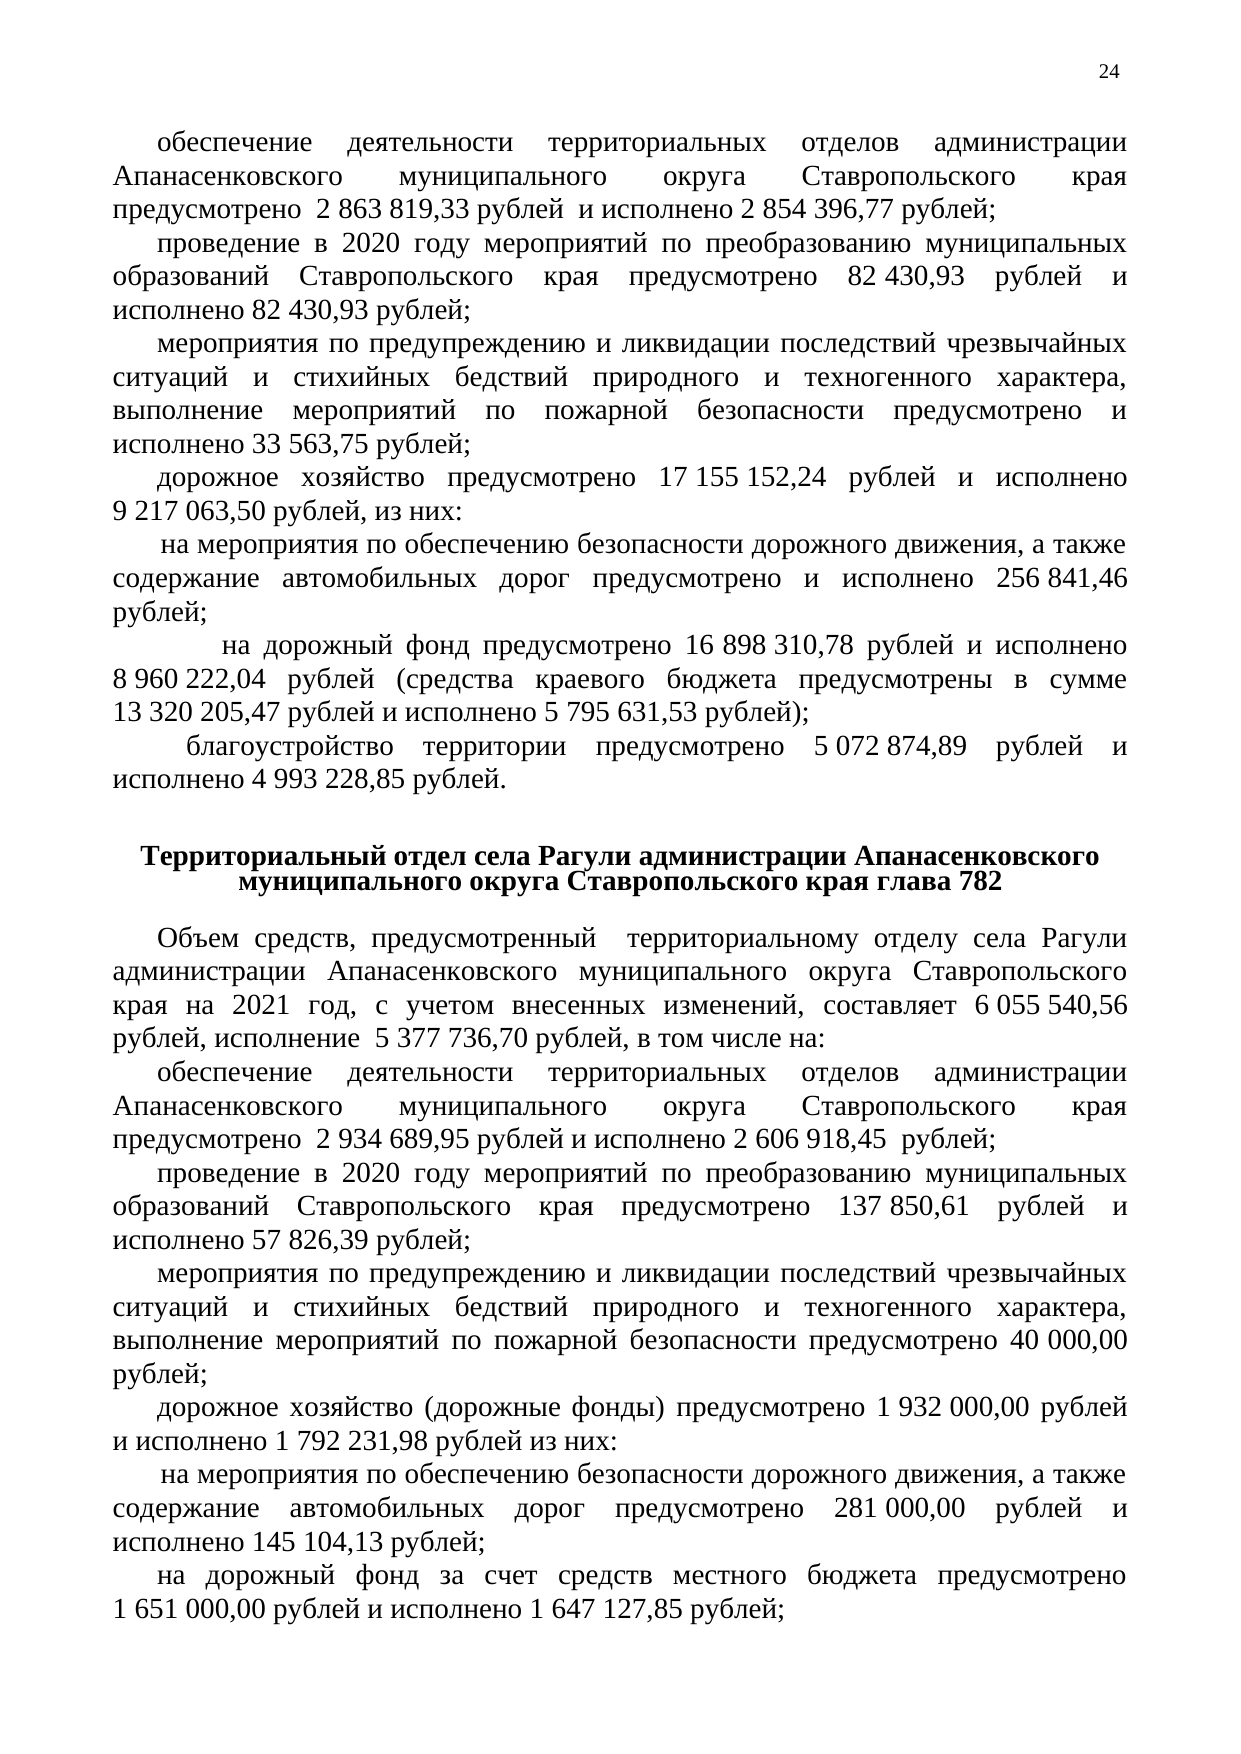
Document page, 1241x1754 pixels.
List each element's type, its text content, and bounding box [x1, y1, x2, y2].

text проведение в 2020 году мероприятий по преобразованию муниципальных образований Ставропольского края предусмотрено 137 850,61 рублей и исполнено 57 826,39 рублей; [112, 1155, 1128, 1255]
text на мероприятия по обеспечению безопасности дорожного движения, а также содержание автомобильных дорог предусмотрено 281 000,00 рублей и исполнено 145 104,13 рублей; [112, 1457, 1128, 1557]
text мероприятия по предупреждению и ликвидации последствий чрезвычайных ситуаций и стихийных бедствий природного и техногенного характера, выполнение мероприятий по пожарной безопасности предусмотрено 40 000,00 рублей; [112, 1255, 1128, 1389]
text на мероприятия по обеспечению безопасности дорожного движения, а также содержание автомобильных дорог предусмотрено и исполнено 256 841,46 рублей; [112, 527, 1128, 627]
text дорожное хозяйство (дорожные фонды) предусмотрено 1 932 000,00 рублей и исполнено 1 792 231,98 рублей из них: [112, 1389, 1128, 1457]
text на дорожный фонд предусмотрено 16 898 310,78 рублей и исполнено 8 960 222,04 рублей (средства краевого бюджета предусмотрены в сумме 13 320 205,47 рублей и исполнено 5 795 631,53 рублей); [112, 627, 1128, 728]
text проведение в 2020 году мероприятий по преобразованию муниципальных образований Ставропольского края предусмотрено 82 430,93 рублей и исполнено 82 430,93 рублей; [112, 225, 1128, 325]
text Территориальный отдел села Рагули администрации Апанасенковского муниципального округа Ставропольского края глава 782 [112, 845, 1128, 895]
text дорожное хозяйство предусмотрено 17 155 152,24 рублей и исполнено 9 217 063,50 рублей, из них: [112, 459, 1128, 527]
text благоустройство территории предусмотрено 5 072 874,89 рублей и исполнено 4 993 228,85 рублей. [112, 728, 1128, 795]
text обеспечение деятельности территориальных отделов администрации Апанасенковского муниципального округа Ставропольского края предусмотрено 2 934 689,95 рублей и исполнено 2 606 918,45 рублей; [112, 1054, 1128, 1155]
text мероприятия по предупреждению и ликвидации последствий чрезвычайных ситуаций и стихийных бедствий природного и техногенного характера, выполнение мероприятий по пожарной безопасности предусмотрено и исполнено 33 563,75 рублей; [112, 325, 1128, 459]
text обеспечение деятельности территориальных отделов администрации Апанасенковского муниципального округа Ставропольского края предусмотрено 2 863 819,33 рублей и исполнено 2 854 396,77 рублей; [112, 124, 1128, 225]
text Объем средств, предусмотренный территориальному отделу села Рагули администрации Апанасенковского муниципального округа Ставропольского края на 2021 год, с учетом внесенных изменений, составляет 6 055 540,56 рублей, исполнение 5 377 736,70 рублей, в том числе на: [112, 920, 1128, 1054]
text на дорожный фонд за счет средств местного бюджета предусмотрено 1 651 000,00 рублей и исполнено 1 647 127,85 рублей; [112, 1557, 1128, 1624]
